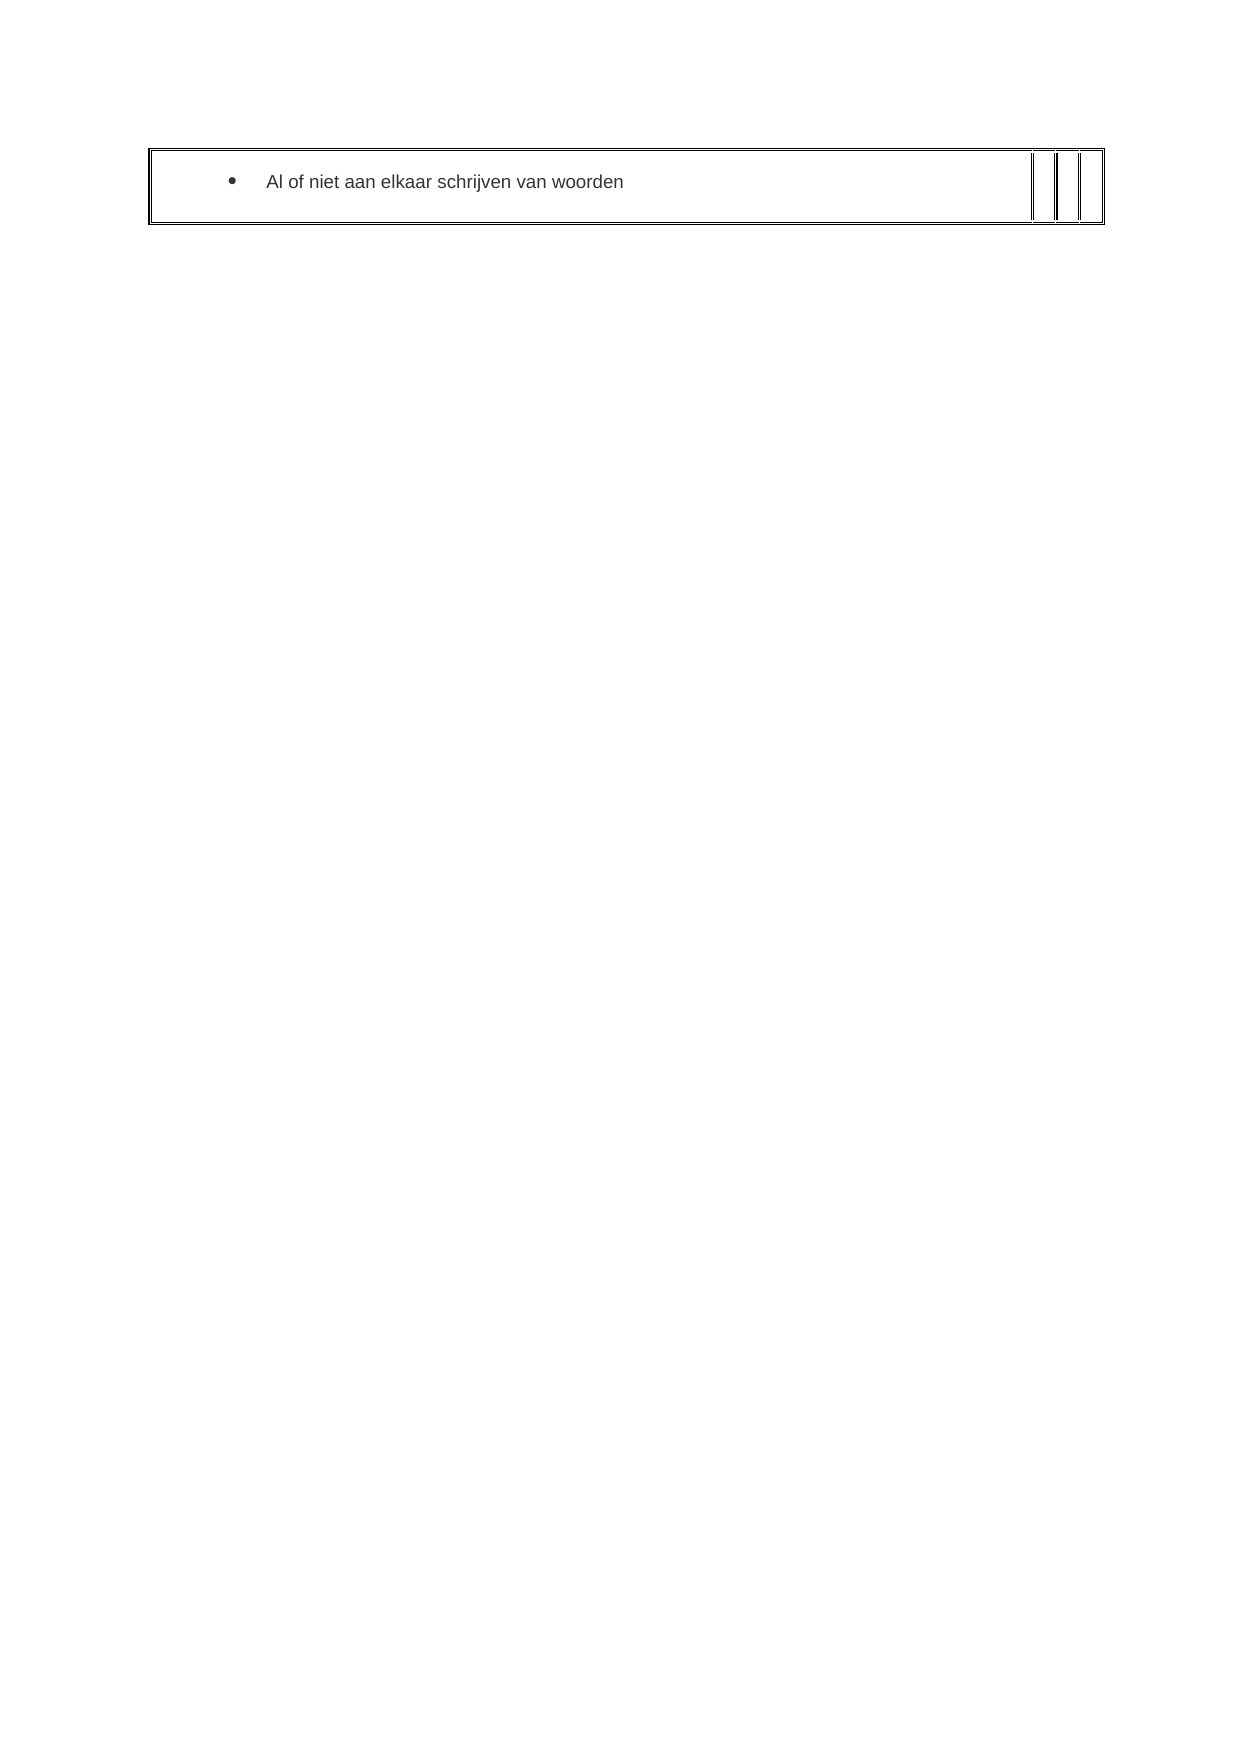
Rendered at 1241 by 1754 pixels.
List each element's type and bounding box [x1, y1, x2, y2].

table_cell [1080, 151, 1102, 222]
table_cell [152, 151, 1033, 222]
table_cell [1056, 151, 1079, 222]
table_cell [1033, 149, 1056, 222]
